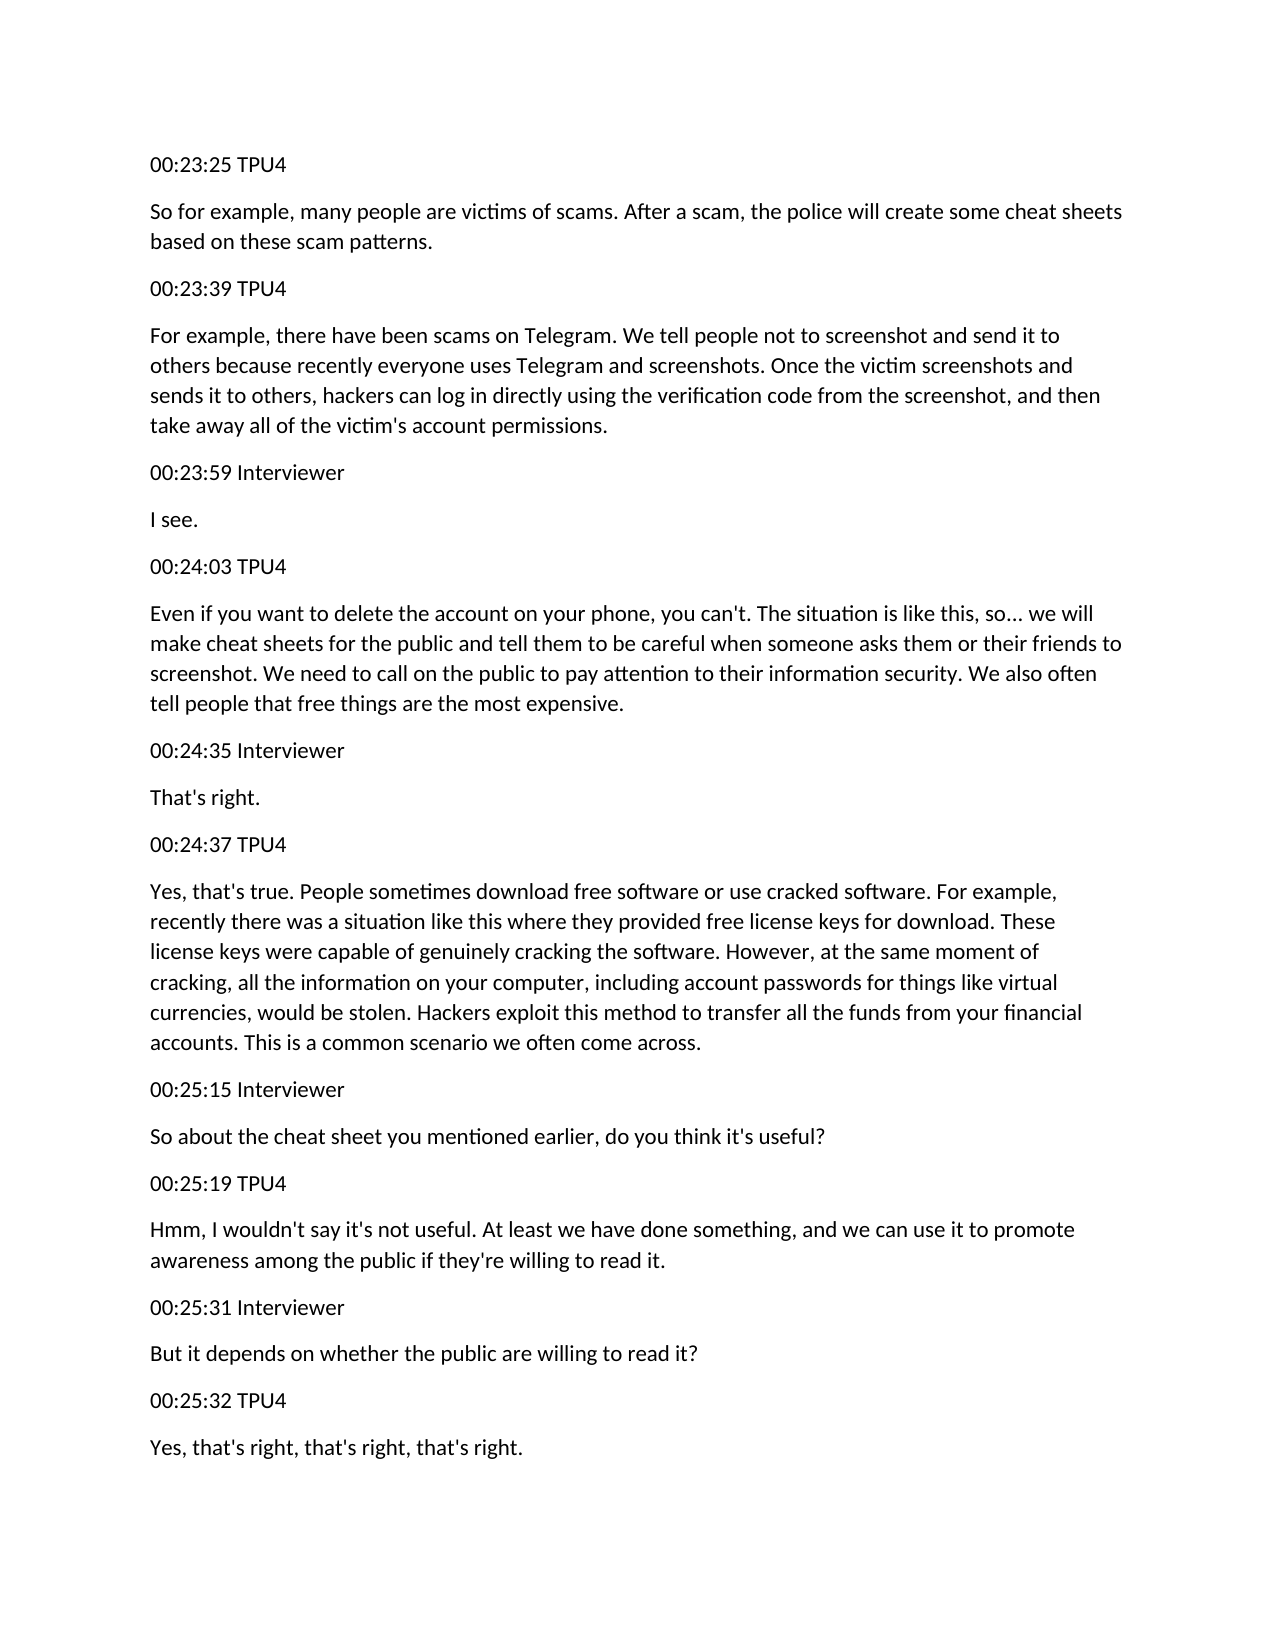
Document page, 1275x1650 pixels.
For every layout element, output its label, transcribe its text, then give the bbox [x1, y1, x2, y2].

text 00:25:31 Interviewer [150, 1293, 1125, 1321]
text Yes, that's right, that's right, that's right. [150, 1433, 1125, 1461]
text Yes, that's true. People sometimes download free software or use cracked software. For example, recently there was a situation like this where they provided free license keys for download. These license keys were capable of genuinely cracking the software. However, at the same moment of cracking, all the information on your computer, including account passwords for things like virtual currencies, would be stolen. Hackers exploit this method to transfer all the funds from your financial accounts. This is a common scenario we often come across. [150, 877, 1125, 1056]
text 00:24:03 TPU4 [150, 552, 1125, 580]
text 00:23:59 Interviewer [150, 458, 1125, 486]
text That's right. [150, 783, 1125, 811]
text I see. [150, 505, 1125, 533]
text 00:23:39 TPU4 [150, 274, 1125, 302]
text So about the cheat sheet you mentioned earlier, do you think it's useful? [150, 1122, 1125, 1150]
text 00:25:15 Interviewer [150, 1075, 1125, 1103]
text So for example, many people are victims of scams. After a scam, the police will create some cheat sheets based on these scam patterns. [150, 197, 1125, 255]
text 00:25:19 TPU4 [150, 1169, 1125, 1197]
text Hmm, I wouldn't say it's not useful. At least we have done something, and we can use it to promote awareness among the public if they're willing to read it. [150, 1216, 1125, 1274]
text Even if you want to delete the account on your phone, you can't. The situation is like this, so... we will make cheat sheets for the public and tell them to be careful when someone asks them or their friends to screenshot. We need to call on the public to pay attention to their information security. We also often tell people that free things are the most expensive. [150, 599, 1125, 718]
text 00:25:32 TPU4 [150, 1386, 1125, 1414]
text 00:23:25 TPU4 [150, 150, 1125, 178]
text For example, there have been scams on Telegram. We tell people not to screenshot and send it to others because recently everyone uses Telegram and screenshots. Once the victim screenshots and sends it to others, hackers can log in directly using the verification code from the screenshot, and then take away all of the victim's account permissions. [150, 321, 1125, 439]
text But it depends on whether the public are willing to read it? [150, 1339, 1125, 1368]
text 00:24:37 TPU4 [150, 830, 1125, 858]
text 00:24:35 Interviewer [150, 736, 1125, 764]
